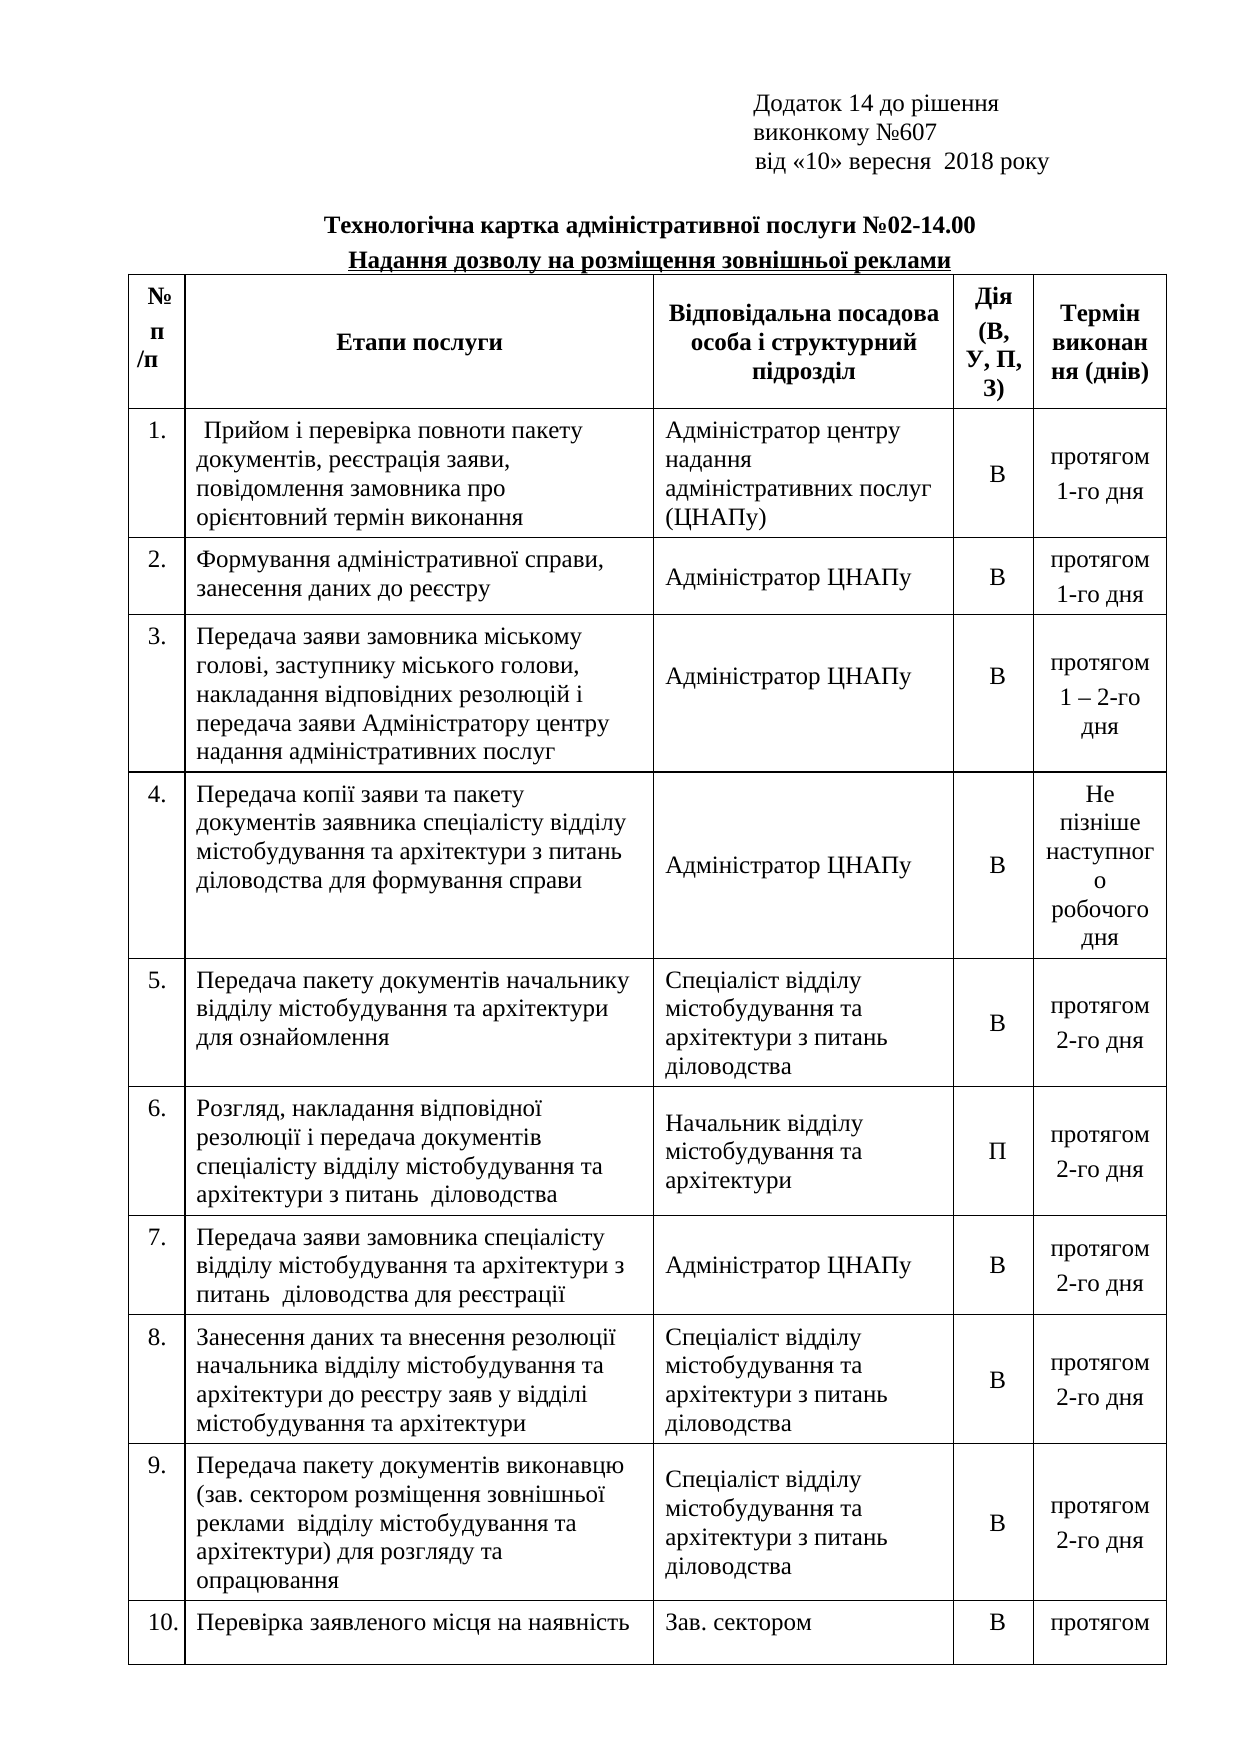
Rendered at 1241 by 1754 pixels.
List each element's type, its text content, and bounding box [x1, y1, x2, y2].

text від «10» вересня 2018 року [148, 146, 1152, 175]
table_cell протягом 2-го дня [1034, 1444, 1166, 1600]
table_cell В [954, 1315, 1033, 1443]
table_cell [129, 615, 184, 771]
table_cell Формування адміністративної справи, занесення даних до реєстру [186, 538, 653, 614]
table_header Етапи послуги [186, 275, 653, 408]
table_cell В [954, 1216, 1033, 1314]
table_cell Передача копії заяви та пакету документів заявника спеціалісту відділу містобудування та архітектури з питань діловодства для формування справи [186, 773, 653, 957]
table_cell В [954, 615, 1033, 771]
table_cell [129, 1216, 184, 1314]
table_cell П [954, 1087, 1033, 1214]
table_header Відповідальна посадова особа і структурний підрозділ [654, 275, 953, 408]
text виконкому №607 [753, 117, 1152, 146]
table_cell [129, 409, 184, 537]
table_cell Адміністратор ЦНАПу [654, 615, 953, 771]
table_cell Не пізніше наступного робочого дня [1034, 773, 1166, 957]
table_cell В У [954, 1601, 1033, 1664]
table_cell В [954, 773, 1033, 957]
table_cell В [954, 1444, 1033, 1600]
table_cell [654, 1601, 953, 1664]
table_cell [129, 959, 184, 1086]
table_cell Розгляд, накладання відповідної резолюції і передача документів спеціалісту відділу містобудування та архітектури з питань діловодства [186, 1087, 653, 1214]
table_cell Адміністратор центру надання адміністративних послуг (ЦНАПу) [654, 409, 953, 537]
table_cell Спеціаліст відділу містобудування та архітектури з питань діловодства [654, 959, 953, 1086]
table_cell [129, 1087, 184, 1214]
table_cell [129, 1315, 184, 1443]
table_cell Прийом і перевірка повноти пакету документів, реєстрація заяви, повідомлення замовника про орієнтовний термін виконання [186, 409, 653, 537]
text Додаток 14 до рішення [753, 88, 1152, 117]
text Надання дозволу на розміщення зовнішньої реклами [148, 245, 1152, 273]
table_cell Передача заяви замовника міському голові, заступнику міського голови, накладання відповідних резолюцій і передача заяви Адміністратору центру надання адміністративних послуг [186, 615, 653, 771]
table_cell В [954, 538, 1033, 614]
table_cell протягом 1-го дня [1034, 538, 1166, 614]
table_cell Адміністратор ЦНАПу [654, 538, 953, 614]
table_cell протягом 1-го дня [1034, 409, 1166, 537]
text Технологічна картка адміністративної послуги №02-14.00 [148, 210, 1152, 238]
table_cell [186, 1601, 653, 1664]
table_cell Начальник відділу містобудування та архітектури [654, 1087, 953, 1214]
table_cell протягом 2-го дня [1034, 959, 1166, 1086]
table_cell Спеціаліст відділу містобудування та архітектури з питань діловодства [654, 1315, 953, 1443]
table_cell протягом 2-го дня [1034, 1315, 1166, 1443]
table_cell В [954, 409, 1033, 537]
table_cell протягом 2-го дня [1034, 1087, 1166, 1214]
table_cell Передача пакету документів начальнику відділу містобудування та архітектури для ознайомлення [186, 959, 653, 1086]
table_header № п/п [129, 275, 184, 408]
table_cell Адміністратор ЦНАПу [654, 1216, 953, 1314]
table_cell Адміністратор ЦНАПу [654, 773, 953, 957]
table_cell протягом 1 – 2-го дня [1034, 615, 1166, 771]
table_cell [129, 1444, 184, 1600]
table_cell протягом 2-го дня [1034, 1216, 1166, 1314]
table_cell [129, 538, 184, 614]
table_cell [129, 773, 184, 957]
table_cell Передача пакету документів виконавцю (зав. сектором розміщення зовнішньої реклами відділу містобудування та архітектури) для розгляду та опрацювання [186, 1444, 653, 1600]
table_cell Занесення даних та внесення резолюції начальника відділу містобудування та архітектури до реєстру заяв у відділі містобудування та архітектури [186, 1315, 653, 1443]
table_cell [129, 1601, 184, 1664]
table_header Термін виконання (днів) [1034, 275, 1166, 408]
table_cell Спеціаліст відділу містобудування та архітектури з питань діловодства [654, 1444, 953, 1600]
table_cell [1034, 1601, 1166, 1664]
table_cell В [954, 959, 1033, 1086]
table_header Дія (В, У, П, З) [954, 275, 1033, 408]
table_cell Передача заяви замовника спеціалісту відділу містобудування та архітектури з питань діловодства для реєстрації [186, 1216, 653, 1314]
